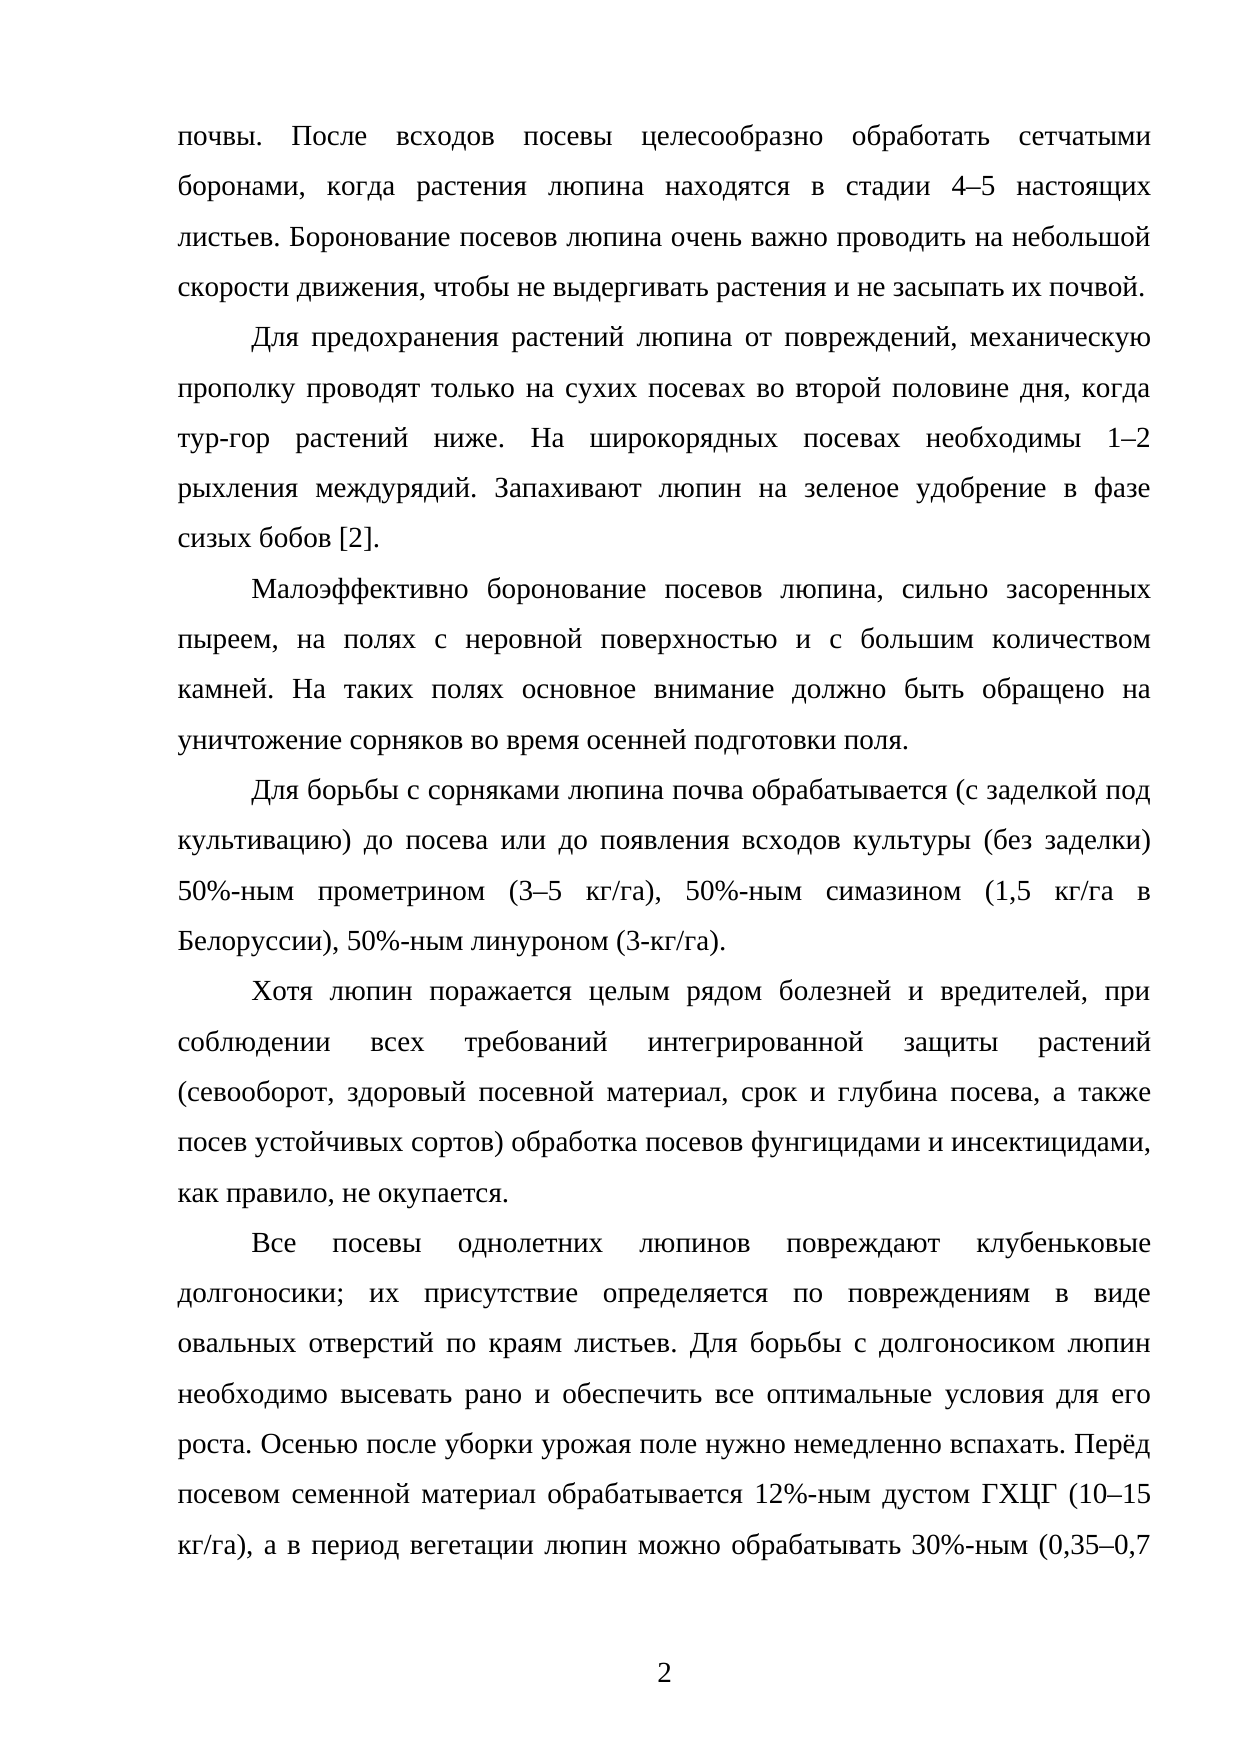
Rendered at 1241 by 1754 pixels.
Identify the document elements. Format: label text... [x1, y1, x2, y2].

text Для предохранения растений люпина от повреждений, механическую прополку проводят только на сухих посевах во второй половине дня, когда тур-гор растений ниже. На широкорядных посевах необходимы 1–2 рыхления междурядий. Запахивают люпин на зеленое удобрение в фазе сизых бобов [2]. [177, 319, 1152, 554]
text Малоэффективно боронование посевов люпина, сильно засоренных пыреем, на полях с неровной поверхностью и с большим количеством камней. На таких полях основное внимание должно быть обращено на уничтожение сорняков во время осенней подготовки поля. [177, 571, 1152, 755]
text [177, 118, 1152, 303]
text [177, 1225, 1152, 1560]
text Для борьбы с сорняками люпина почва обрабатывается (с заделкой под культивацию) до посева или до появления всходов культуры (без заделки) 50%-ным прометрином (3–5 кг/га), 50%-ным симазином (1,5 кг/га в Белоруссии), 50%-ным линуроном (3-кг/га). [177, 772, 1152, 957]
text Хотя люпин поражается целым рядом болезней и вредителей, при соблюдении всех требований интегрированной защиты растений (севооборот, здоровый посевной материал, срок и глубина посева, а также посев устойчивых сортов) обработка посевов фунгицидами и инсектицидами, как правило, не окупается. [177, 973, 1152, 1208]
